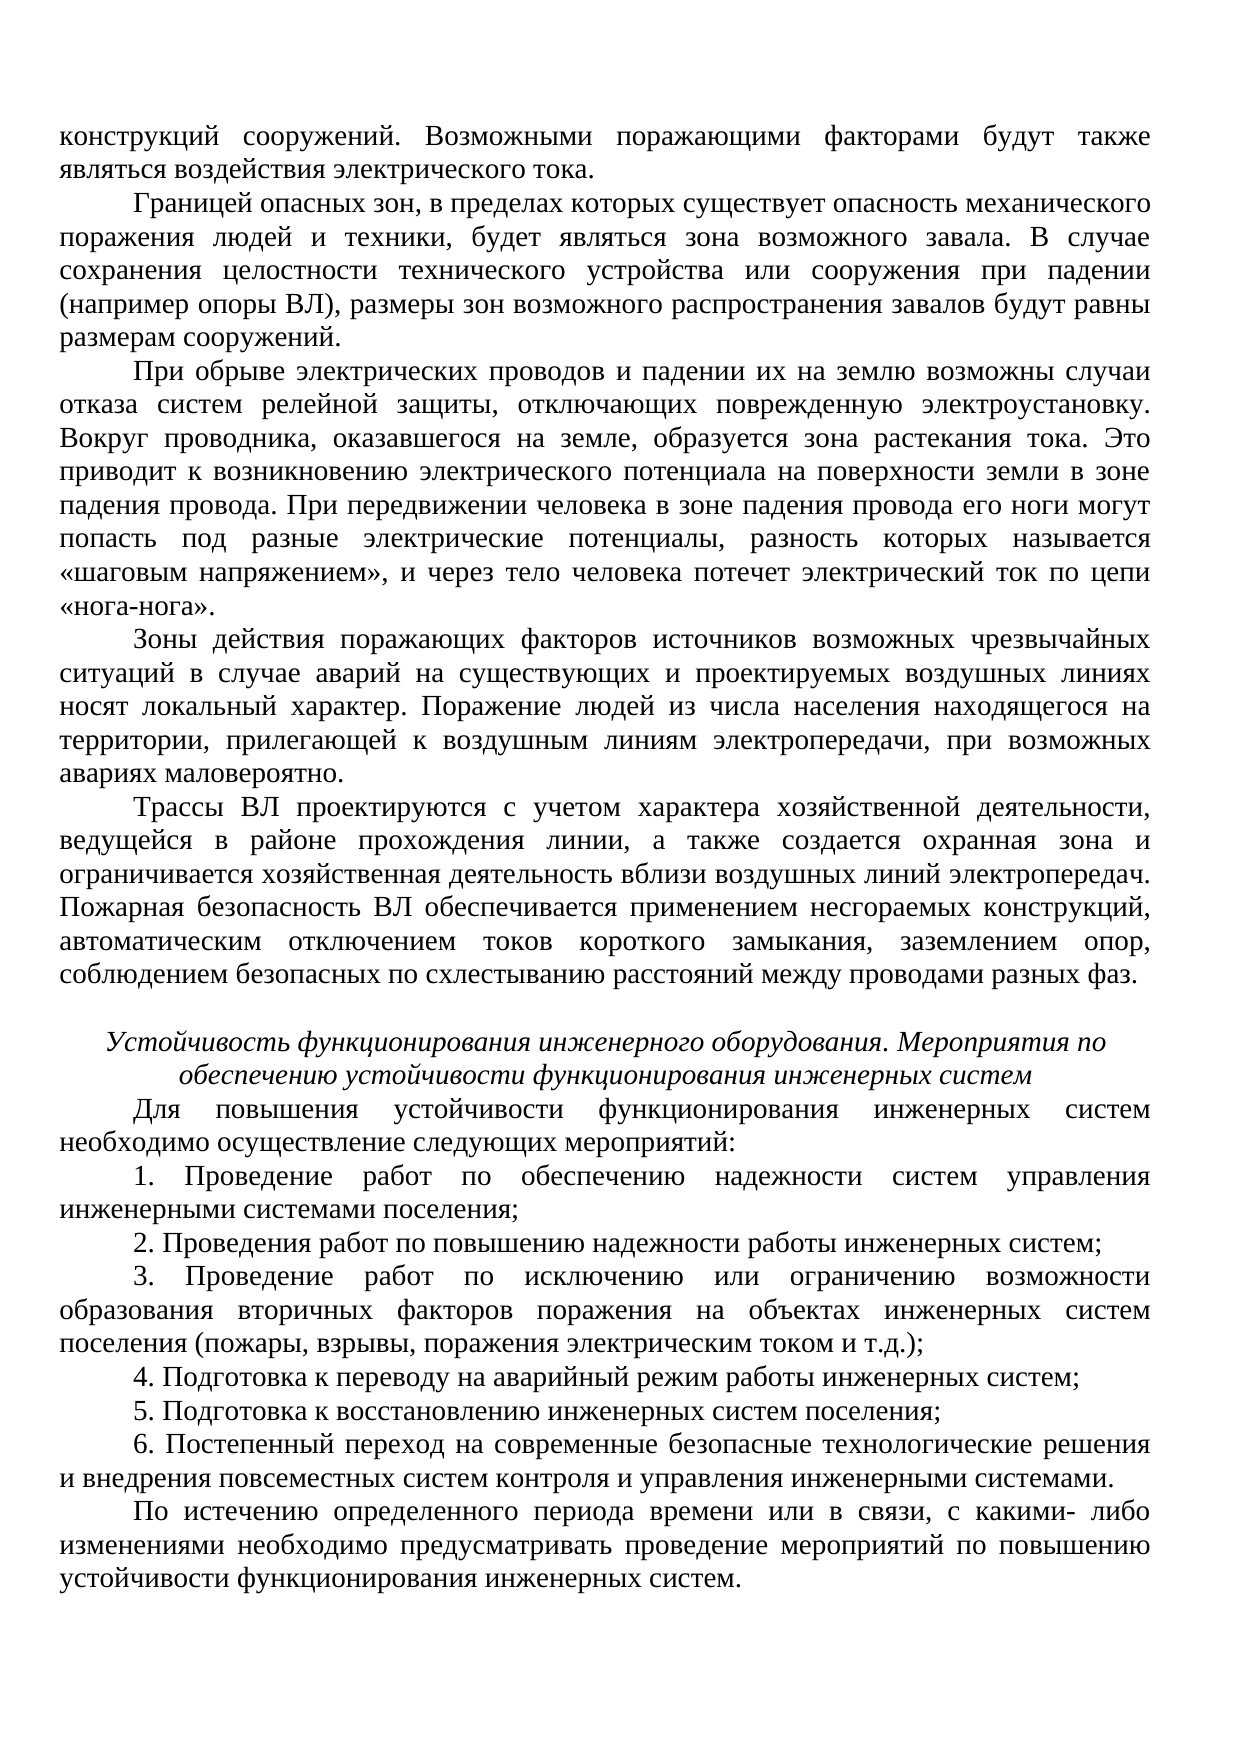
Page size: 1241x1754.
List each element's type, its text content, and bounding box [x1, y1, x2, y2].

text 4. Подготовка к переводу на аварийный режим работы инженерных систем; [59, 1359, 1152, 1393]
text Границей опасных зон, в пределах которых существует опасность механического поражения людей и техники, будет являться зона возможного завала. В случае сохранения целостности технического устройства или сооружения при падении (например опоры ВЛ), размеры зон возможного распространения завалов будут равны размерам сооружений. [59, 185, 1152, 353]
text Для повышения устойчивости функционирования инженерных систем необходимо осуществление следующих мероприятий: [59, 1091, 1152, 1158]
text 5. Подготовка к восстановлению инженерных систем поселения; [59, 1393, 1152, 1426]
text 6. Постепенный переход на современные безопасные технологические решения и внедрения повсеместных систем контроля и управления инженерными системами. [59, 1426, 1152, 1493]
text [59, 118, 1152, 185]
text Зоны действия поражающих факторов источников возможных чрезвычайных ситуаций в случае аварий на существующих и проектируемых воздушных линиях носят локальный характер. Поражение людей из числа населения находящегося на территории, прилегающей к воздушным линиям электропередачи, при возможных авариях маловероятно. [59, 621, 1152, 789]
text По истечению определенного периода времени или в связи, с какими- либо изменениями необходимо предусматривать проведение мероприятий по повышению устойчивости функционирования инженерных систем. [59, 1493, 1152, 1594]
text Устойчивость функционирования инженерного оборудования. Мероприятия по обеспечению устойчивости функционирования инженерных систем [59, 1024, 1152, 1091]
text 3. Проведение работ по исключению или ограничению возможности образования вторичных факторов поражения на объектах инженерных систем поселения (пожары, взрывы, поражения электрическим током и т.д.); [59, 1258, 1152, 1359]
text 2. Проведения работ по повышению надежности работы инженерных систем; [59, 1225, 1152, 1258]
text Трассы ВЛ проектируются с учетом характера хозяйственной деятельности, ведущейся в районе прохождения линии, а также создается охранная зона и ограничивается хозяйственная деятельность вблизи воздушных линий электропередач. Пожарная безопасность ВЛ обеспечивается применением несгораемых конструкций, автоматическим отключением токов короткого замыкания, заземлением опор, соблюдением безопасных по схлестыванию расстояний между проводами разных фаз. [59, 789, 1152, 990]
text При обрыве электрических проводов и падении их на землю возможны случаи отказа систем релейной защиты, отключающих поврежденную электроустановку. Вокруг проводника, оказавшегося на земле, образуется зона растекания тока. Это приводит к возникновению электрического потенциала на поверхности земли в зоне падения провода. При передвижении человека в зоне падения провода его ноги могут попасть под разные электрические потенциалы, разность которых называется «шаговым напряжением», и через тело человека потечет электрический ток по цепи «нога-нога». [59, 353, 1152, 621]
text 1. Проведение работ по обеспечению надежности систем управления инженерными системами поселения; [59, 1158, 1152, 1225]
